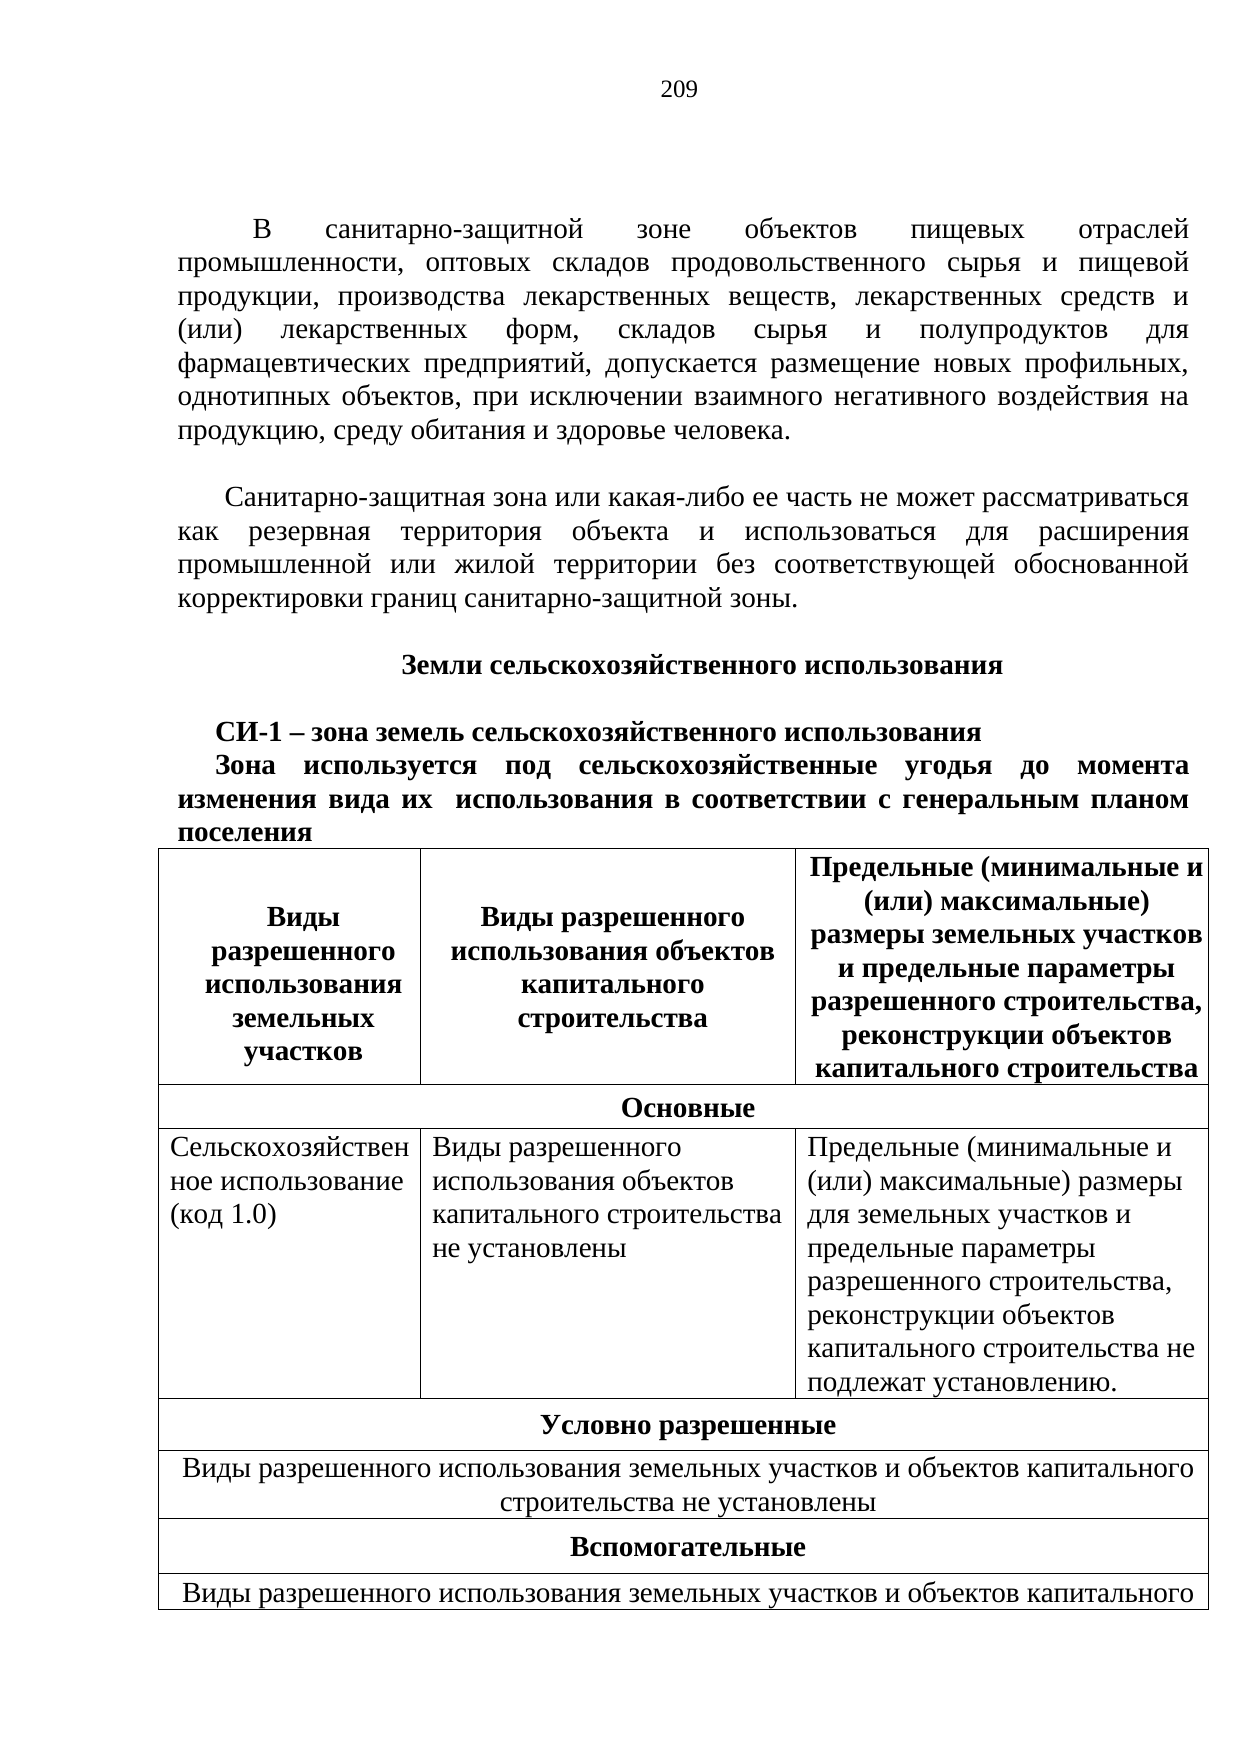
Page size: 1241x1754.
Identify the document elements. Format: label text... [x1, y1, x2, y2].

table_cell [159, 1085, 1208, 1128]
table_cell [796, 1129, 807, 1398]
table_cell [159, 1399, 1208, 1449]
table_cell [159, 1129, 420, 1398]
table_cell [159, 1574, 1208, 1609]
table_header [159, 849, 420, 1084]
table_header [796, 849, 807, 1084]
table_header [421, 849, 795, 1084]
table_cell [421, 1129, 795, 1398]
text Земли сельскохозяйственного использования [177, 647, 1189, 680]
text В санитарно-защитной зоне объектов пищевых отраслей промышленности, оптовых складов продовольственного сырья и пищевой продукции, производства лекарственных веществ, лекарственных средств и (или) лекарственных форм, складов сырья и полупродуктов для фармацевтических предприятий, допускается размещение новых профильных, однотипных объектов, при исключении взаимного негативного воздействия на продукцию, среду обитания и здоровье человека. [177, 211, 1190, 446]
text Санитарно-защитная зона или какая-либо ее часть не может рассматриваться как резервная территория объекта и использоваться для расширения промышленной или жилой территории без соответствующей обоснованной корректировки границ санитарно-защитной зоны. [177, 479, 1190, 613]
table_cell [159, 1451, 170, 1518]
text Зона используется под сельскохозяйственные угодья до момента изменения вида их использования в соответствии с генеральным планом поселения [177, 747, 1190, 848]
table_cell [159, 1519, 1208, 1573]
text СИ-1 – зона земель сельскохозяйственного использования [177, 714, 1190, 747]
